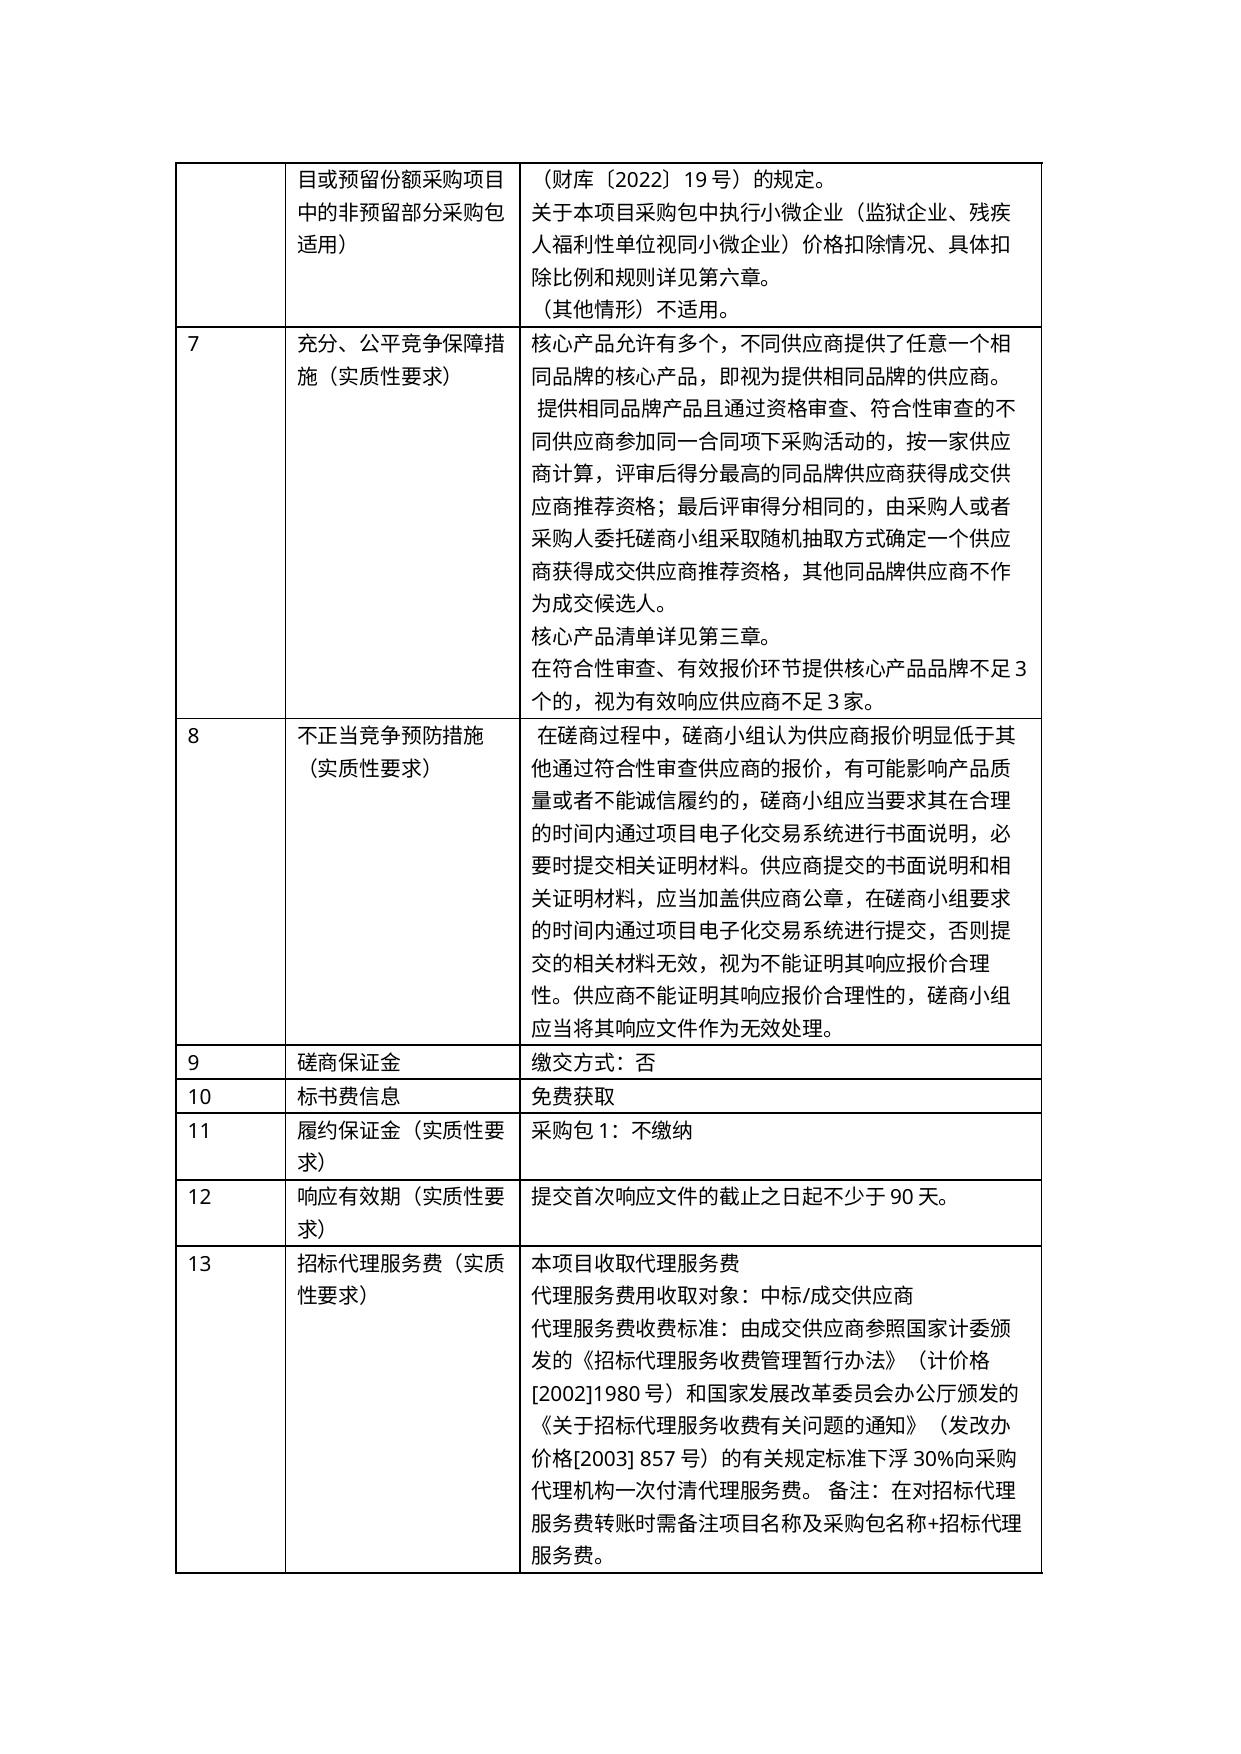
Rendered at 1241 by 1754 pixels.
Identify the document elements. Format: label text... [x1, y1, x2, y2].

table_cell 磋商保证金 [286, 1046, 519, 1078]
table_cell 充分、公平竞争保障措施（实质性要求） [286, 328, 519, 718]
table_cell 12 [177, 1181, 285, 1245]
table_cell 不正当竞争预防措施（实质性要求） [286, 719, 519, 1044]
table_cell 履约保证金（实质性要求） [286, 1114, 519, 1179]
table_cell 标书费信息 [286, 1080, 519, 1112]
table_cell 11 [177, 1114, 285, 1179]
table_cell 本项目收取代理服务费 代理服务费用收取对象：中标/成交供应商 代理服务费收费标准：由成交供应商参照国家计委颁发的《招标代理服务收费管理暂行办法》（计价格[2002]1980号）和国家发展改革委员会办公厅颁发的《关于招标代理服务收费有关问题的通知》（发改办价格[2003] 857号）的有关规定标准下浮30%向采购代理机构一次付清代理服务费。 备注：在对招标代理服务费转账时需备注项目名称及采购包名称+招标代理服务费。 [521, 1247, 1041, 1572]
table_cell 13 [177, 1247, 285, 1572]
table_cell 核心产品允许有多个，不同供应商提供了任意一个相同品牌的核心产品，即视为提供相同品牌的供应商。 提供相同品牌产品且通过资格审查、符合性审查的不同供应商参加同一合同项下采购活动的，按一家供应商计算，评审后得分最高的同品牌供应商获得成交供应商推荐资格；最后评审得分相同的，由采购人或者采购人委托磋商小组采取随机抽取方式确定一个供应商获得成交供应商推荐资格，其他同品牌供应商不作为成交候选人。 核心产品清单详见第三章。 在符合性审查、有效报价环节提供核心产品品牌不足3个的，视为有效响应供应商不足3家。 [521, 328, 1041, 718]
table_cell 缴交方式：否 [521, 1046, 1041, 1078]
table_cell 9 [177, 1046, 285, 1078]
table_cell 在磋商过程中，磋商小组认为供应商报价明显低于其他通过符合性审查供应商的报价，有可能影响产品质量或者不能诚信履约的，磋商小组应当要求其在合理的时间内通过项目电子化交易系统进行书面说明，必要时提交相关证明材料。供应商提交的书面说明和相关证明材料，应当加盖供应商公章，在磋商小组要求的时间内通过项目电子化交易系统进行提交，否则提交的相关材料无效，视为不能证明其响应报价合理性。供应商不能证明其响应报价合理性的，磋商小组应当将其响应文件作为无效处理。 [521, 719, 1041, 1044]
table_cell 6 [177, 164, 285, 326]
table_cell 响应有效期（实质性要求） [286, 1181, 519, 1245]
table_cell 招标代理服务费（实质性要求） [286, 1247, 519, 1572]
table_cell 提交首次响应文件的截止之日起不少于90天。 [521, 1181, 1041, 1245]
table_cell 7 [177, 328, 285, 718]
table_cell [286, 164, 519, 326]
table_cell 8 [177, 719, 285, 1044]
table_cell 免费获取 [521, 1080, 1041, 1112]
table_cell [521, 164, 1041, 326]
table_cell 采购包1：不缴纳 [521, 1114, 1041, 1179]
table_cell 10 [177, 1080, 285, 1112]
